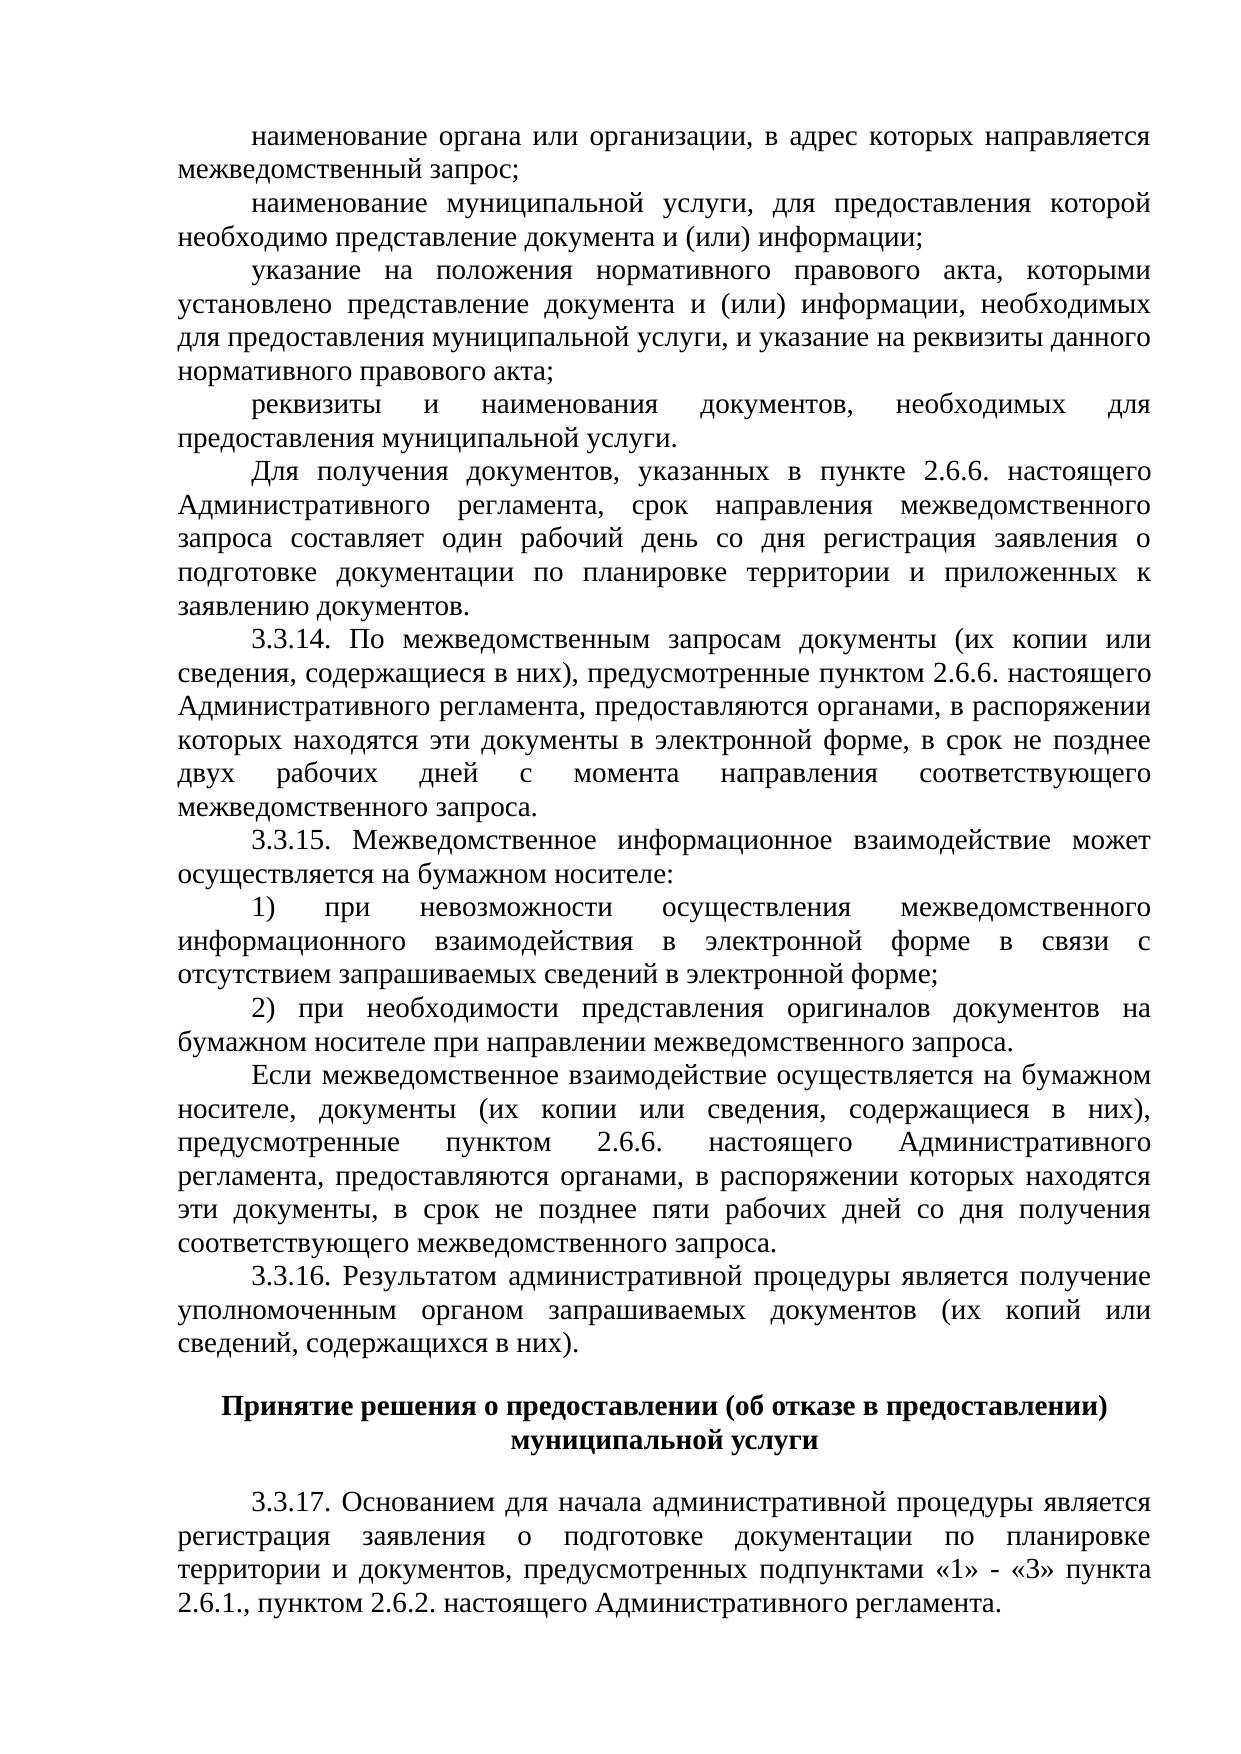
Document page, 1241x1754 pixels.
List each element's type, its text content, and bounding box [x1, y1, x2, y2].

text 3.3.17. Основанием для начала административной процедуры является регистрация заявления о подготовке документации по планировке территории и документов, предусмотренных подпунктами «1» - «3» пункта 2.6.1., пунктом 2.6.2. настоящего Административного регламента. [177, 1484, 1152, 1619]
text наименование органа или организации, в адрес которых направляется межведомственный запрос; [177, 118, 1152, 185]
text 3.3.14. По межведомственным запросам документы (их копии или сведения, содержащиеся в них), предусмотренные пунктом 2.6.6. настоящего Административного регламента, предоставляются органами, в распоряжении которых находятся эти документы в электронной форме, в срок не позднее двух рабочих дней с момента направления соответствующего межведомственного запроса. [177, 621, 1152, 822]
text Для получения документов, указанных в пункте 2.6.6. настоящего Административного регламента, срок направления межведомственного запроса составляет один рабочий день со дня регистрация заявления о подготовке документации по планировке территории и приложенных к заявлению документов. [177, 453, 1152, 621]
text реквизиты и наименования документов, необходимых для предоставления муниципальной услуги. [177, 386, 1152, 453]
text 1) при невозможности осуществления межведомственного информационного взаимодействия в электронной форме в связи с отсутствием запрашиваемых сведений в электронной форме; [177, 889, 1152, 990]
subtitle Принятие решения о предоставлении (об отказе в предоставлении) муниципальной услуги [177, 1388, 1152, 1455]
text Если межведомственное взаимодействие осуществляется на бумажном носителе, документы (их копии или сведения, содержащиеся в них), предусмотренные пунктом 2.6.6. настоящего Административного регламента, предоставляются органами, в распоряжении которых находятся эти документы, в срок не позднее пяти рабочих дней со дня получения соответствующего межведомственного запроса. [177, 1057, 1152, 1258]
text 3.3.15. Межведомственное информационное взаимодействие может осуществляется на бумажном носителе: [177, 822, 1152, 889]
text указание на положения нормативного правового акта, которыми установлено представление документа и (или) информации, необходимых для предоставления муниципальной услуги, и указание на реквизиты данного нормативного правового акта; [177, 252, 1152, 386]
text наименование муниципальной услуги, для предоставления которой необходимо представление документа и (или) информации; [177, 185, 1152, 252]
text 2) при необходимости представления оригиналов документов на бумажном носителе при направлении межведомственного запроса. [177, 990, 1152, 1057]
text 3.3.16. Результатом административной процедуры является получение уполномоченным органом запрашиваемых документов (их копий или сведений, содержащихся в них). [177, 1258, 1152, 1359]
